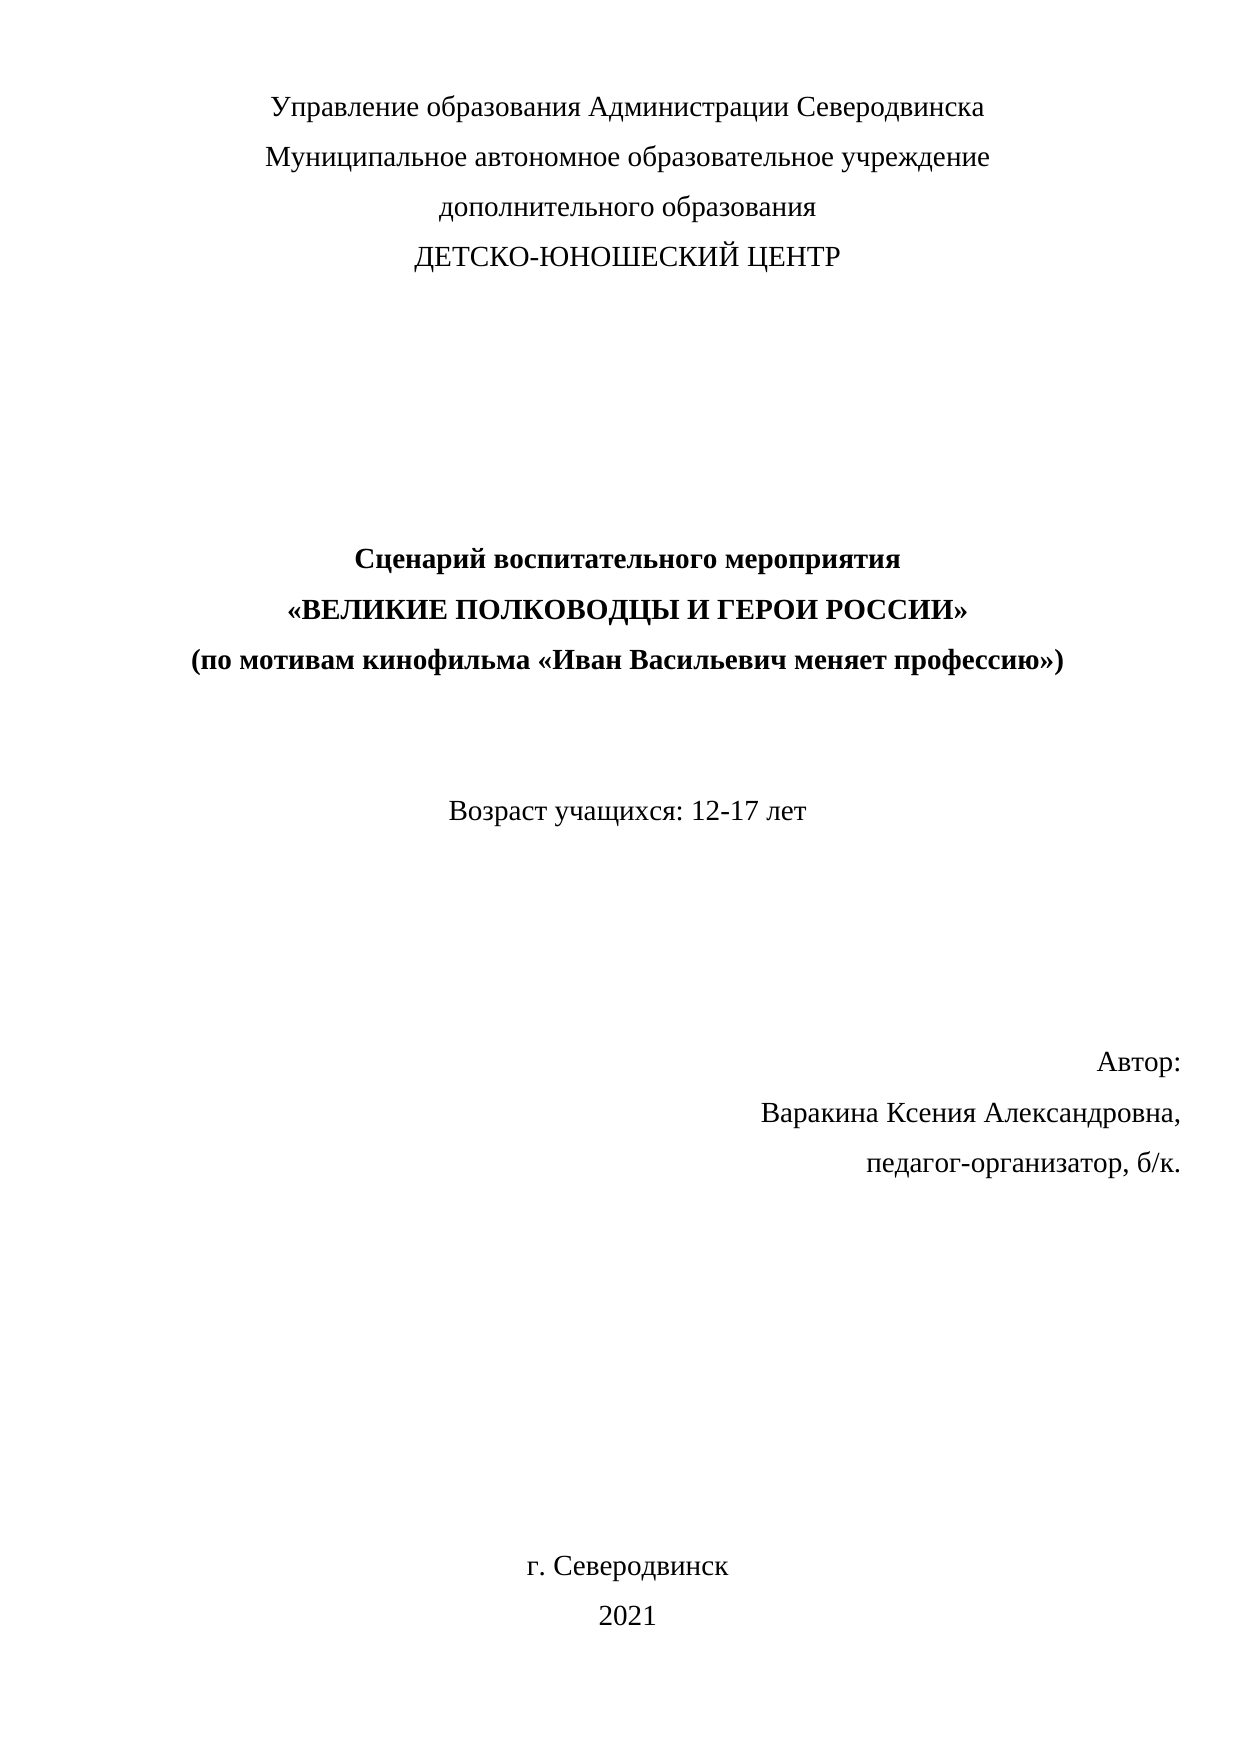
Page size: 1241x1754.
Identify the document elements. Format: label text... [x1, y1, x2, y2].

text (по мотивам кинофильма «Иван Васильевич меняет профессию») [74, 642, 1181, 676]
text «Великие полководцы и герои России» [74, 592, 1181, 625]
text Автор: [74, 1044, 1181, 1078]
text Муниципальное автономное образовательное учреждение [74, 139, 1181, 172]
text Варакина Ксения Александровна, [74, 1095, 1181, 1128]
text г. Северодвинск [74, 1548, 1181, 1581]
text дополнительного образования [74, 189, 1181, 223]
text 2021 [74, 1598, 1181, 1632]
text педагог-организатор, б/к. [74, 1145, 1181, 1179]
text Управление образования Администрации Северодвинска [74, 89, 1181, 122]
text ДЕТСКО-ЮНОШЕСКИЙ ЦЕНТР [74, 239, 1181, 273]
text Сценарий воспитательного мероприятия [74, 541, 1181, 575]
text Возраст учащихся: 12-17 лет [74, 793, 1181, 827]
